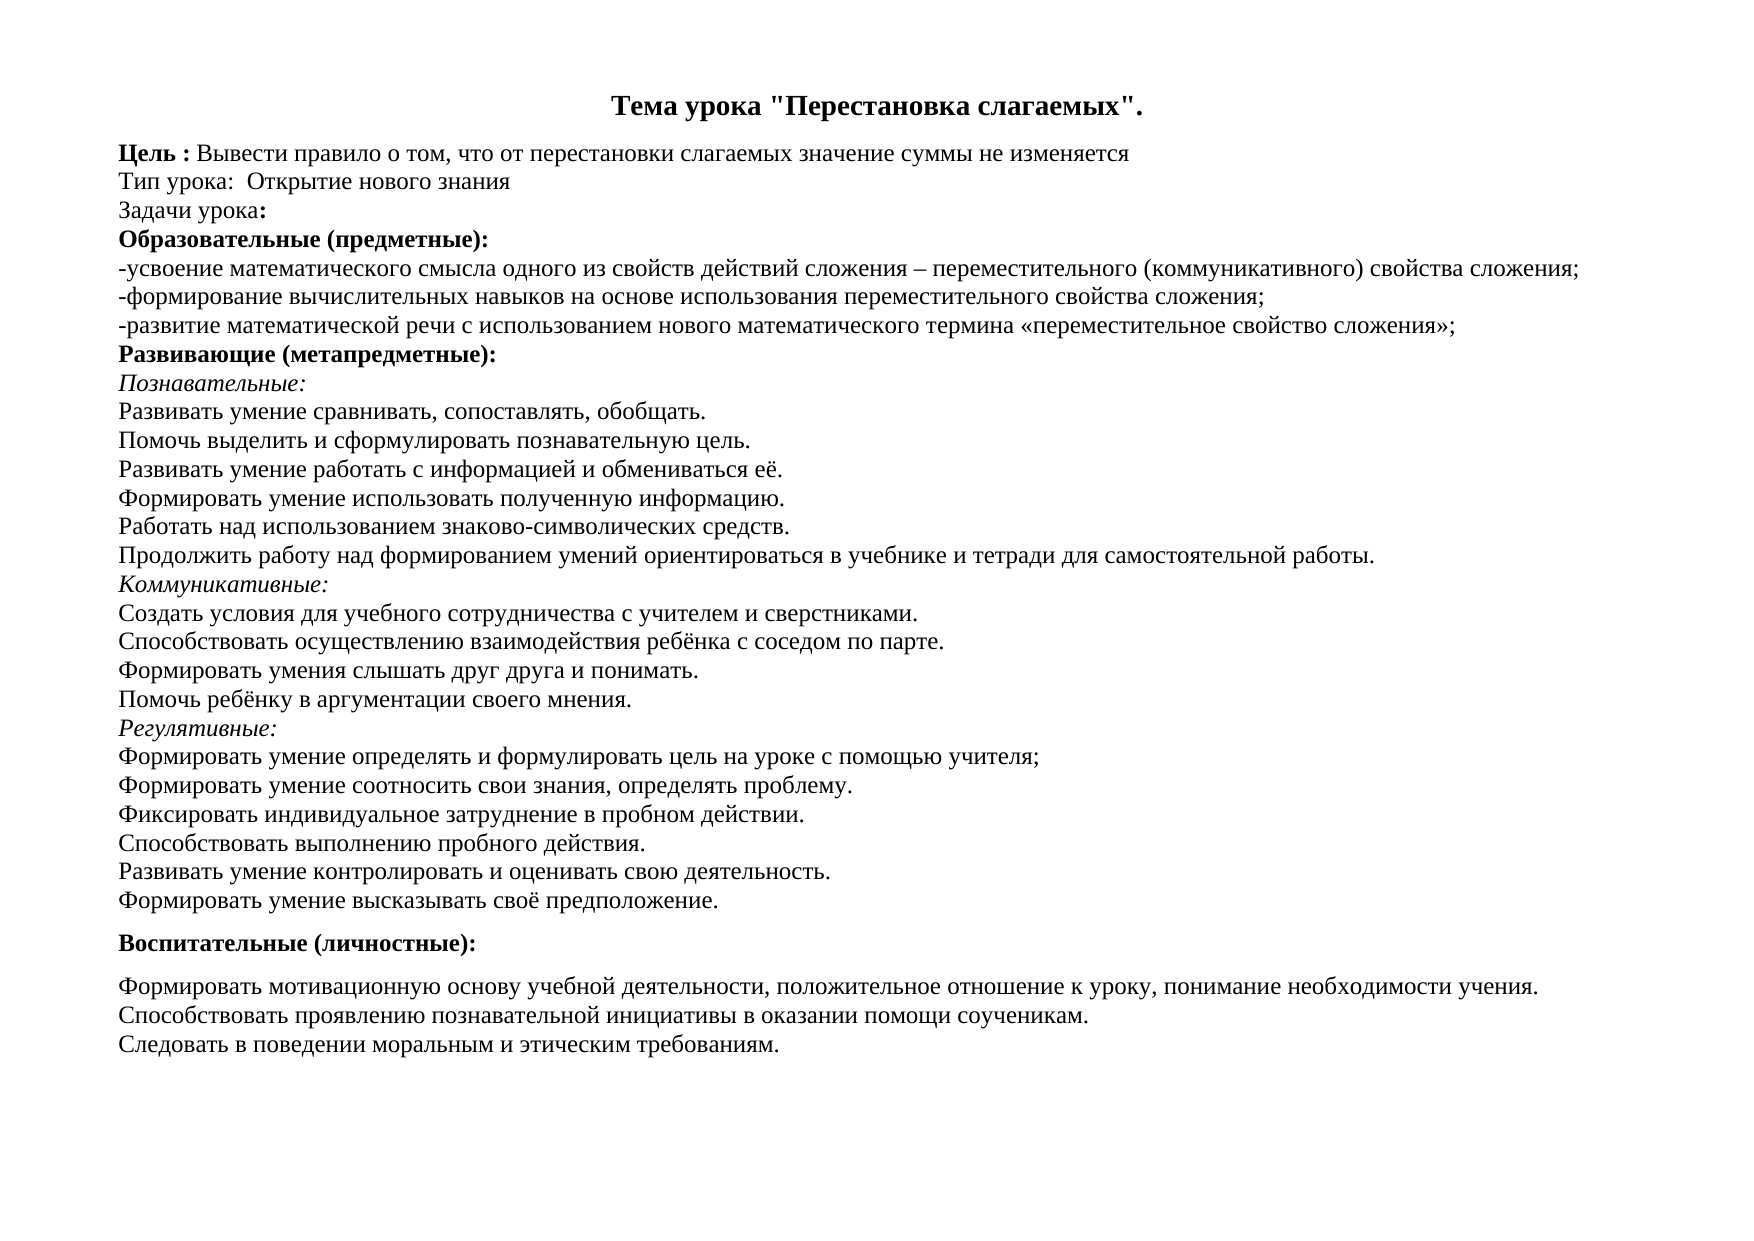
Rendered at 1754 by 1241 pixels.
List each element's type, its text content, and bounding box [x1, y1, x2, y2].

text Формировать умение высказывать своё предположение. Воспитательные (личностные): [118, 885, 1636, 957]
text Развивать умение контролировать и оценивать свою деятельность. [118, 856, 1636, 885]
text Регулятивные: [118, 713, 1636, 741]
text Формировать умения слышать друг друга и понимать. [118, 655, 1636, 684]
text Развивать умение сравнивать, сопоставлять, обобщать. [118, 396, 1636, 425]
text Тема урока "Перестановка слагаемых". [118, 88, 1636, 122]
text Формировать мотивационную основу учебной деятельности, положительное отношение к уроку, понимание необходимости учения. [118, 971, 1636, 1000]
text Создать условия для учебного сотрудничества с учителем и сверстниками. [118, 598, 1636, 626]
text Развивать умение работать с информацией и обмениваться её. [118, 454, 1636, 483]
text Помочь ребёнку в аргументации своего мнения. [118, 684, 1636, 713]
text Формировать умение определять и формулировать цель на уроке с помощью учителя; [118, 741, 1636, 770]
text -развитие математической речи с использованием нового математического термина «переместительное свойство сложения»; [118, 310, 1636, 339]
text Коммуникативные: [118, 569, 1636, 598]
text Фиксировать индивидуальное затруднение в пробном действии. [118, 799, 1636, 828]
text Формировать умение использовать полученную информацию. [118, 483, 1636, 511]
text Способствовать выполнению пробного действия. [118, 828, 1636, 856]
text Формировать умение соотносить свои знания, определять проблему. [118, 770, 1636, 799]
text Познавательные: [118, 368, 1636, 396]
text Задачи урока: [118, 195, 1636, 224]
text Образовательные (предметные): [118, 224, 1636, 253]
text Следовать в поведении моральным и этическим требованиям. [118, 1029, 1636, 1058]
text Помочь выделить и сформулировать познавательную цель. [118, 425, 1636, 454]
text Развивающие (метапредметные): [118, 339, 1636, 368]
text -формирование вычислительных навыков на основе использования переместительного свойства сложения; [118, 281, 1636, 310]
text -усвоение математического смысла одного из свойств действий сложения – переместительного (коммуникативного) свойства сложения; [118, 253, 1636, 281]
text Тип урока: Открытие нового знания [118, 166, 1636, 195]
text Работать над использованием знаково-символических средств. [118, 511, 1636, 540]
text Способствовать осуществлению взаимодействия ребёнка с соседом по парте. [118, 626, 1636, 655]
text Продолжить работу над формированием умений ориентироваться в учебнике и тетради для самостоятельной работы. [118, 540, 1636, 569]
text Цель : Вывести правило о том, что от перестановки слагаемых значение суммы не изменяется [118, 138, 1636, 166]
text Способствовать проявлению познавательной инициативы в оказании помощи соученикам. [118, 1000, 1636, 1029]
